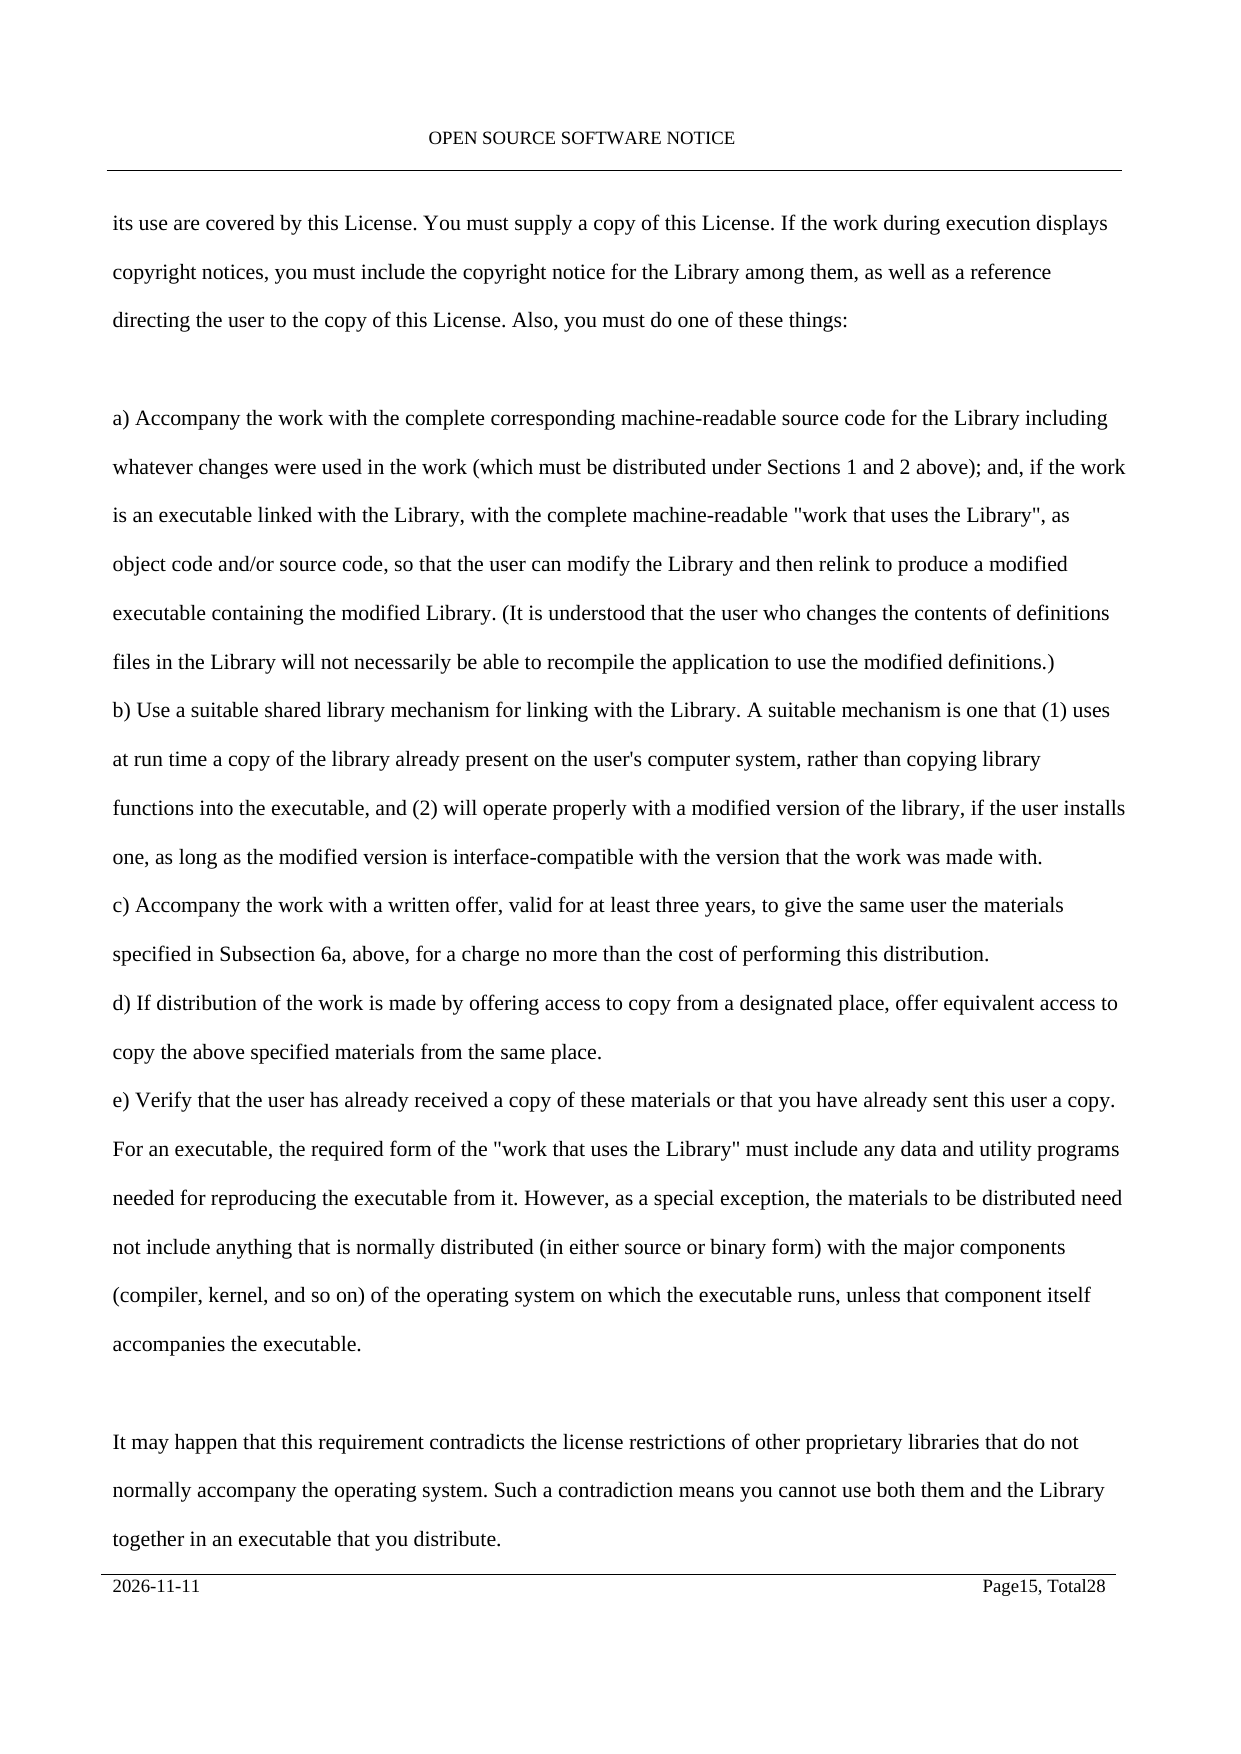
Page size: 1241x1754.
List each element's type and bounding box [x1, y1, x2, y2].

text [112, 206, 1128, 1555]
